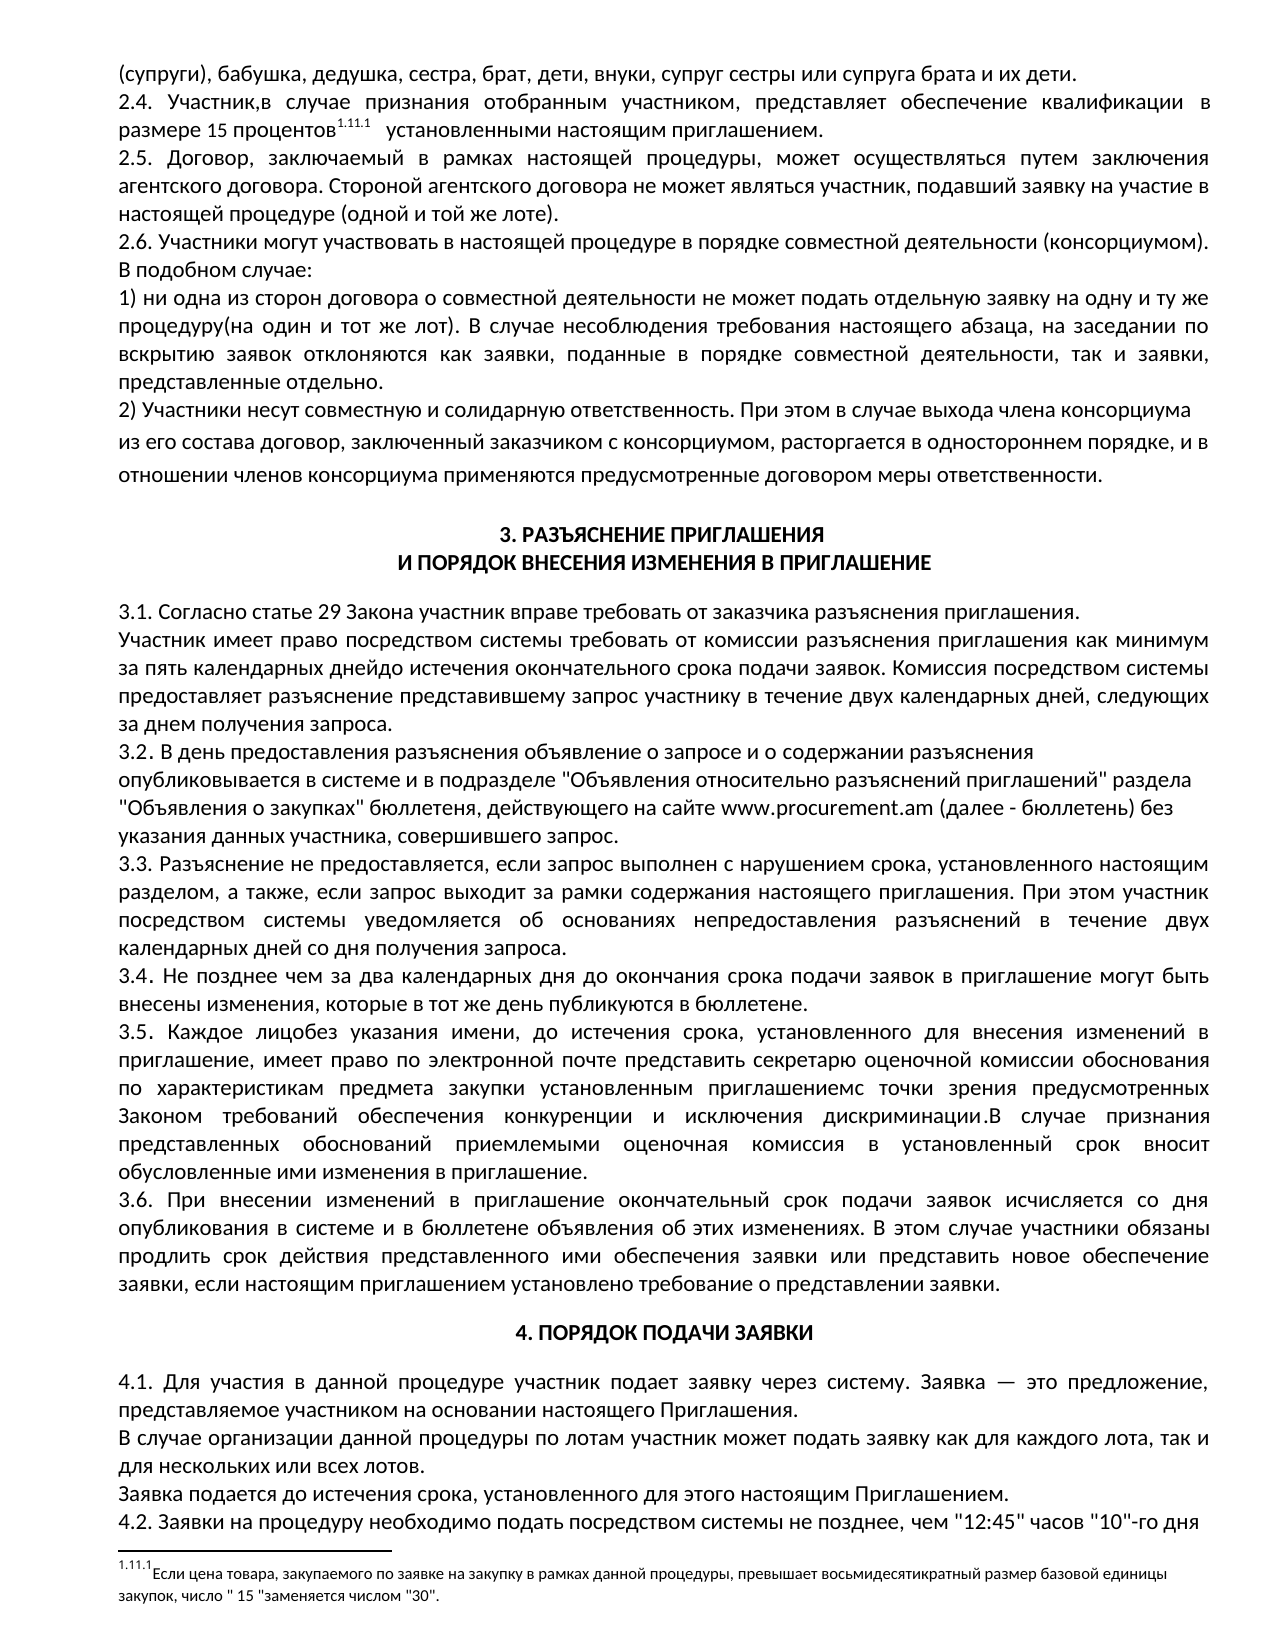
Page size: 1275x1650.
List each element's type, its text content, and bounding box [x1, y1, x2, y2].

text 2.4. Участник,в случае признания отобранным участником, представляет обеспечение квалификации в размере 15 процентов1.1 установленными настоящим приглашением. [118, 87, 1211, 143]
text В подобном случае: [118, 255, 1211, 283]
text 3.2․ В день предоставления разъяснения объявление о запросе и о содержании разъяснения опубликовывается в системе и в подразделе "Объявления относительно разъяснений приглашений" раздела "Объявления о закупках" бюллетеня, действующего на сайте www.procurement.am (далее - бюллетень) без указания данных участника, совершившего запрос. [118, 737, 1211, 849]
text 3.6. При внесении изменений в приглашение окончательный срок подачи заявок исчисляется со дня опубликования в системе и в бюллетене объявления об этих изменениях. В этом случае участники обязаны продлить срок действия представленного ими обеспечения заявки или представить новое обеспечение заявки, если настоящим приглашением установлено требование о представлении заявки. [118, 1185, 1211, 1297]
text 4. ПОРЯДОК ПОДАЧИ ЗАЯВКИ [118, 1318, 1211, 1346]
text 2.5. Договор, заключаемый в рамках настоящей процедуры, может осуществляться путем заключения агентского договора. Стороной агентского договора не может являться участник, подавший заявку на участие в настоящей процедуре (одной и той же лоте). [118, 143, 1211, 227]
text В случае организации данной процедуры по лотам участник может подать заявку как для каждого лота, так и для нескольких или всех лотов. [118, 1423, 1211, 1479]
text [118, 59, 1211, 87]
text 4.1. Для участия в данной процедуре участник подает заявку через систему. Заявка — это предложение, представляемое участником на основании настоящего Приглашения. [118, 1367, 1211, 1423]
text 3.4․ Не позднее чем за два календарных дня до окончания срока подачи заявок в приглашение могут быть внесены изменения, которые в тот же день публикуются в бюллетене. [118, 961, 1211, 1017]
text 3.1. Согласно статье 29 Закона участник вправе требовать от заказчика разъяснения приглашения. [118, 597, 1211, 625]
text 3.5․ Каждое лицобез указания имени, до истечения срока, установленного для внесения изменений в приглашение, имеет право по электронной почте представить секретарю оценочной комиссии обоснования по характеристикам предмета закупки установленным приглашениемс точки зрения предусмотренных Законом требований обеспечения конкуренции и исключения дискриминации.В случае признания представленных обоснований приемлемыми оценочная комиссия в установленный срок вносит обусловленные ими изменения в приглашение. [118, 1017, 1211, 1185]
text 2) Участники несут совместную и солидарную ответственность. При этом в случае выхода члена консорциума из его состава договор, заключенный заказчиком с консорциумом, расторгается в одностороннем порядке, и в отношении членов консорциума применяются предусмотренные договором меры ответственности. [118, 395, 1211, 488]
list Заявка подается до истечения срока, установленного для этого настоящим Приглашением. [118, 1479, 1211, 1507]
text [118, 1507, 1211, 1535]
text 1) ни одна из сторон договора о совместной деятельности не может подать отдельную заявку на одну и ту же процедуру(на один и тот же лот). В случае несоблюдения требования настоящего абзаца, на заседании по вскрытию заявок отклоняются как заявки, поданные в порядке совместной деятельности, так и заявки, представленные отдельно. [118, 283, 1211, 395]
text Участник имеет право посредством системы требовать от комиссии разъяснения приглашения как минимум за пять календарных днейдо истечения окончательного срока подачи заявок. Комиссия посредством системы предоставляет разъяснение представившему запрос участнику в течение двух календарных дней, следующих за днем получения запроса. [118, 625, 1211, 737]
text 3. РАЗЪЯСНЕНИЕ ПРИГЛАШЕНИЯ И ПОРЯДОК ВНЕСЕНИЯ ИЗМЕНЕНИЯ В ПРИГЛАШЕНИЕ [118, 520, 1211, 576]
text 3.3. Разъяснение не предоставляется, если запрос выполнен с нарушением срока, установленного настоящим разделом, а также, если запрос выходит за рамки содержания настоящего приглашения. При этом участник посредством системы уведомляется об основаниях непредоставления разъяснений в течение двух календарных дней со дня получения запроса. [118, 849, 1211, 961]
text 2.6. Участники могут участвовать в настоящей процедуре в порядке совместной деятельности (консорциумом). [118, 227, 1211, 255]
